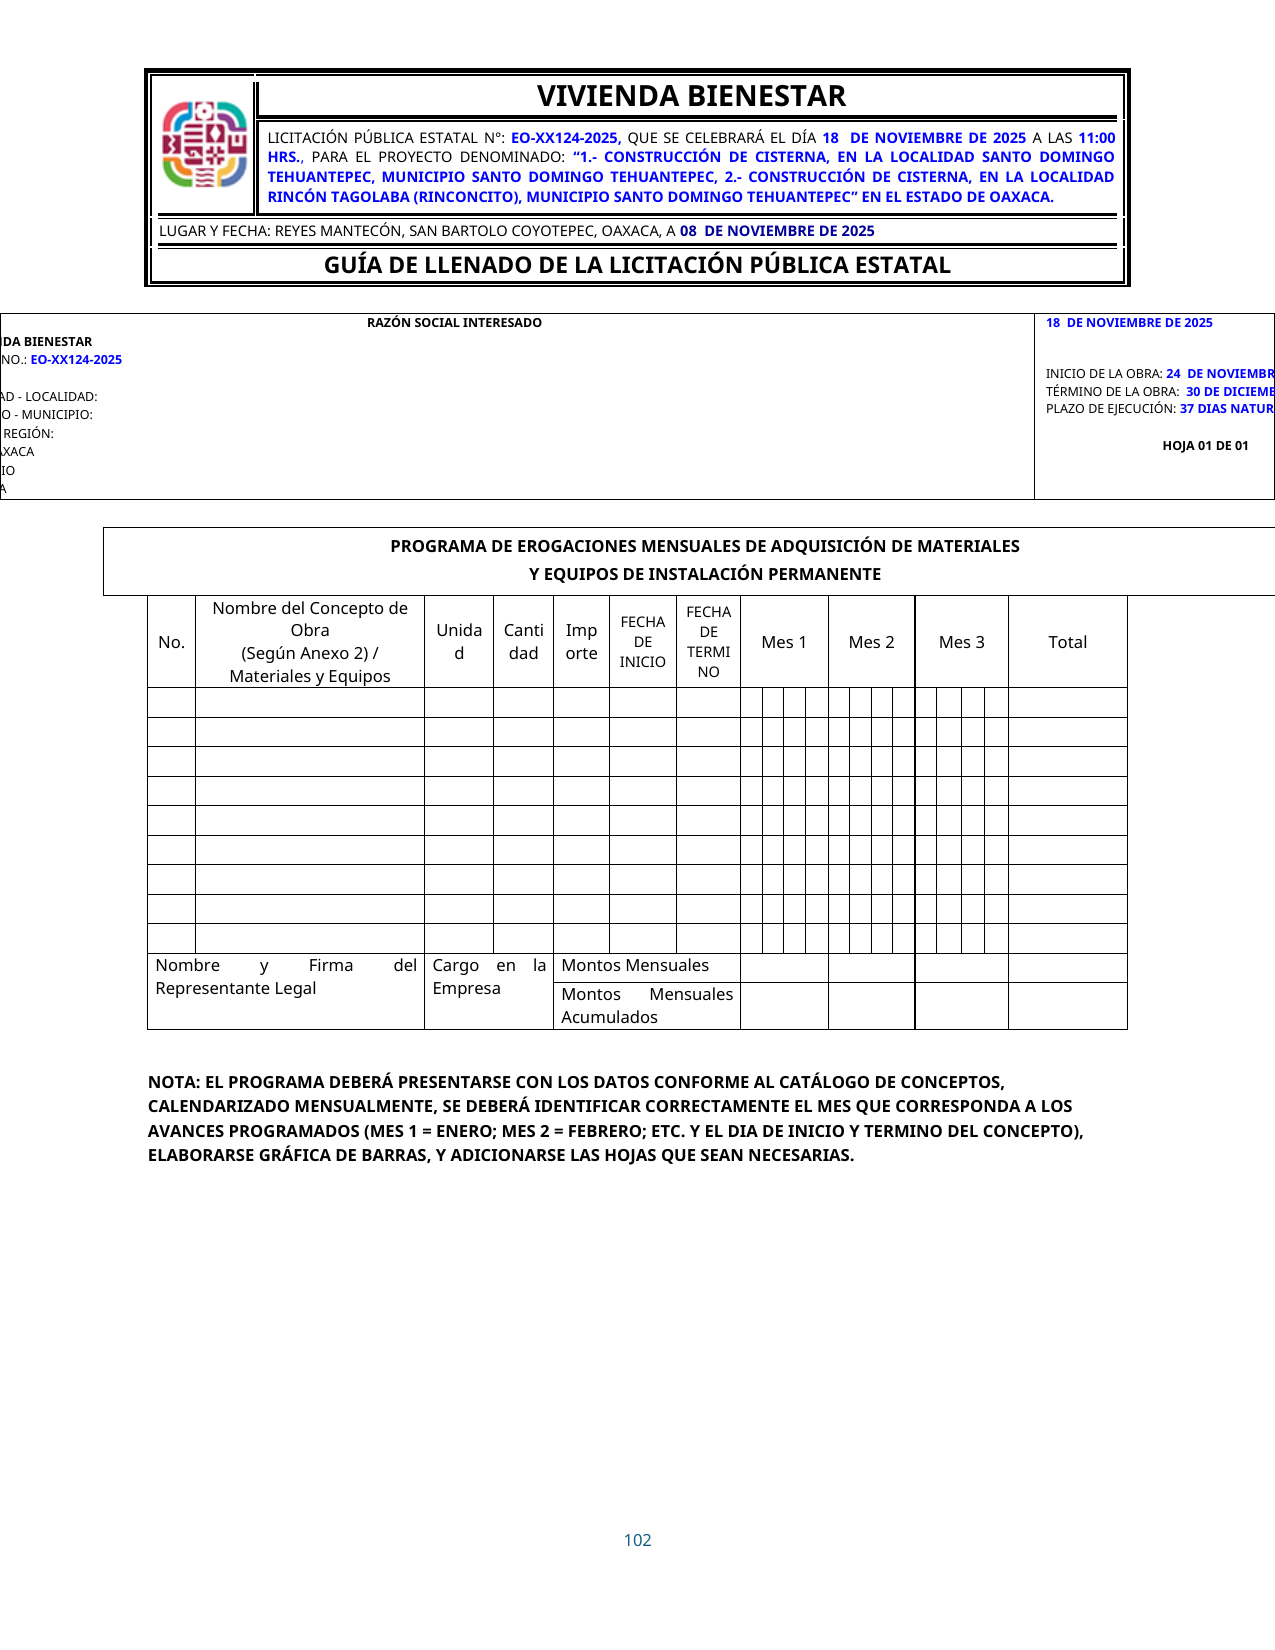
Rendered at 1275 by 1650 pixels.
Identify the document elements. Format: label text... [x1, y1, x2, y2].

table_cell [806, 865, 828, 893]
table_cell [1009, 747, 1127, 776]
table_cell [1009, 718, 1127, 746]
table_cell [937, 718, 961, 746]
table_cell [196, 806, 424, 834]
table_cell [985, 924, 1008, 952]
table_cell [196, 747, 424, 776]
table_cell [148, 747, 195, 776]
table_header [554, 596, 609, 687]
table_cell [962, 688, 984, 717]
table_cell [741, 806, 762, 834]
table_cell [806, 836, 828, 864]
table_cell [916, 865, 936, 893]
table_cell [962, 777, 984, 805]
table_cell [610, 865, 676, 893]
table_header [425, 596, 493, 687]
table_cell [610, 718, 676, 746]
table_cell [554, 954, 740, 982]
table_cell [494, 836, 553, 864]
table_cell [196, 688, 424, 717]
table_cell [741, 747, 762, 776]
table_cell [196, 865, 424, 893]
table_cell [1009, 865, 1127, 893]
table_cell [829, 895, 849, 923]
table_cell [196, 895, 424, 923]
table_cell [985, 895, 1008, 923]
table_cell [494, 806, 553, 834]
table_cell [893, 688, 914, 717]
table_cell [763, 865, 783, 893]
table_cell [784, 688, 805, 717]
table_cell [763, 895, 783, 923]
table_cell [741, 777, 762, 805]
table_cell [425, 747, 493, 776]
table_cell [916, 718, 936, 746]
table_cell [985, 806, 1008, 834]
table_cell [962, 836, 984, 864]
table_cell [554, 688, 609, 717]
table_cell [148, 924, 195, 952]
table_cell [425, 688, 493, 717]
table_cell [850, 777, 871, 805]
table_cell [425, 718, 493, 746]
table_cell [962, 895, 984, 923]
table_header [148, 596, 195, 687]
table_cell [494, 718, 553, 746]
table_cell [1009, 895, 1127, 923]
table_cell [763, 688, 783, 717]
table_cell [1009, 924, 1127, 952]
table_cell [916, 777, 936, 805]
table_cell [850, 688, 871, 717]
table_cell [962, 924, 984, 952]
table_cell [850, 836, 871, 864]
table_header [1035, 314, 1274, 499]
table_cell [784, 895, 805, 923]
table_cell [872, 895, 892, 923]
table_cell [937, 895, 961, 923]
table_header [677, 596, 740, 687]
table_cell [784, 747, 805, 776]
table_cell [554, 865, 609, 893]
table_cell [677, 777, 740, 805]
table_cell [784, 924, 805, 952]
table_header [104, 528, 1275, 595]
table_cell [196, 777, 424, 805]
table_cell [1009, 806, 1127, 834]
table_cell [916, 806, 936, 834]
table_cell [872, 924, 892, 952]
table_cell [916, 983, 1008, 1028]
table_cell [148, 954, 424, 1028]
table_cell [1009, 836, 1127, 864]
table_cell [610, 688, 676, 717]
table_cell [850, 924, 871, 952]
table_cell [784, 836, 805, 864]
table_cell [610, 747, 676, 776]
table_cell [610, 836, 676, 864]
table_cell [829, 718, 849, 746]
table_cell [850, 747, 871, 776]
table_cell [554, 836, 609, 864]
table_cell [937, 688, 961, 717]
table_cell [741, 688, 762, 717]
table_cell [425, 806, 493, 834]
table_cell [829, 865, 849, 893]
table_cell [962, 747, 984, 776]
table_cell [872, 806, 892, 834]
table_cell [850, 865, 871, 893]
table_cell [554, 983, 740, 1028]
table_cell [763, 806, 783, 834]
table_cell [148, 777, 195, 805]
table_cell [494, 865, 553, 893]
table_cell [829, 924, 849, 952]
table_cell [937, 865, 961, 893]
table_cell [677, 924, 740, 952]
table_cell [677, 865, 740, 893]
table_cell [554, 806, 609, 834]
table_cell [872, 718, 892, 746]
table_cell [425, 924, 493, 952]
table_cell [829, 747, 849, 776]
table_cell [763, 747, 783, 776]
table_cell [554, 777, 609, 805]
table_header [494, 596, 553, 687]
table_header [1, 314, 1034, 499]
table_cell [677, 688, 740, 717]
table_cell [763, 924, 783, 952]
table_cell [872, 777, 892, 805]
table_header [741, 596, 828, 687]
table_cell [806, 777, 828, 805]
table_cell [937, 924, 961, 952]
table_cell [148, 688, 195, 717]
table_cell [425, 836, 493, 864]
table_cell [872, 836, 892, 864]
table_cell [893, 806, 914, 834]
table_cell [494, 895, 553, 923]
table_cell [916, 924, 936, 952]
picture [152, 94, 253, 193]
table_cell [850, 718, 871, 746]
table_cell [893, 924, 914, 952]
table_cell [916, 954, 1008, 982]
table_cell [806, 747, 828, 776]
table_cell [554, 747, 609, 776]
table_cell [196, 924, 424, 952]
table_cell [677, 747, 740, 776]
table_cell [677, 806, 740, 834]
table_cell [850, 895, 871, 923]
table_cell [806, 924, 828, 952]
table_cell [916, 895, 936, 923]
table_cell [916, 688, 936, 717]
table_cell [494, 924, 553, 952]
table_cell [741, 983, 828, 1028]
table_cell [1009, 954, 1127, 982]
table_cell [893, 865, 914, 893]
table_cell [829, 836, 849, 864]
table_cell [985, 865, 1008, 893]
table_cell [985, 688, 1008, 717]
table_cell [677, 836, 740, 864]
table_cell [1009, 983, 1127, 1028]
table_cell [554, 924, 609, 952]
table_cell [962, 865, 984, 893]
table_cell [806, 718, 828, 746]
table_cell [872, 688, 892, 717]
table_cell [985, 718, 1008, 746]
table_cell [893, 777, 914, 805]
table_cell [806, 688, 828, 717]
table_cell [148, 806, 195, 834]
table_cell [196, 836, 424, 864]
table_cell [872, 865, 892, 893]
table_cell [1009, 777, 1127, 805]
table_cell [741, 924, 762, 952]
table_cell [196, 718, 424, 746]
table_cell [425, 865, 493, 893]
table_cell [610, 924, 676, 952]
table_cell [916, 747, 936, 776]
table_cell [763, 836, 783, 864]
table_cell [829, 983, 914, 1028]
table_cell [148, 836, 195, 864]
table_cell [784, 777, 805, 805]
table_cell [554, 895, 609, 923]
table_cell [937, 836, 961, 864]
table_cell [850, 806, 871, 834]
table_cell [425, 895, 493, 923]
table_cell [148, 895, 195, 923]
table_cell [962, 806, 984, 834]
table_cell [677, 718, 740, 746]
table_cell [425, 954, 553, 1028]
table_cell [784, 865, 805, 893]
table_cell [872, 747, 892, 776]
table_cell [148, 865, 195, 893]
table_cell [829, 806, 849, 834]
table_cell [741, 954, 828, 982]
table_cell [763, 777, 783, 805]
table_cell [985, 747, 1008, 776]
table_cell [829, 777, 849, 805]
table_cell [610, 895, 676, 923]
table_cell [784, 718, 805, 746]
text NOTA: EL PROGRAMA DEBERÁ PRESENTARSE CON LOS DATOS CONFORME AL CATÁLOGO DE CONCEPTOS, CALENDARIZADO MENSUALMENTE, SE DEBERÁ IDENTIFICAR CORRECTAMENTE EL MES QUE CORRESPONDA A LOS AVANCES PROGRAMADOS (MES 1 = ENERO; MES 2 = FEBRERO; ETC. Y EL DIA DE INICIO Y TERMINO DEL CONCEPTO), ELABORARSE GRÁFICA DE BARRAS, Y ADICIONARSE LAS HOJAS QUE SEAN NECESARIAS. [148, 1071, 1127, 1167]
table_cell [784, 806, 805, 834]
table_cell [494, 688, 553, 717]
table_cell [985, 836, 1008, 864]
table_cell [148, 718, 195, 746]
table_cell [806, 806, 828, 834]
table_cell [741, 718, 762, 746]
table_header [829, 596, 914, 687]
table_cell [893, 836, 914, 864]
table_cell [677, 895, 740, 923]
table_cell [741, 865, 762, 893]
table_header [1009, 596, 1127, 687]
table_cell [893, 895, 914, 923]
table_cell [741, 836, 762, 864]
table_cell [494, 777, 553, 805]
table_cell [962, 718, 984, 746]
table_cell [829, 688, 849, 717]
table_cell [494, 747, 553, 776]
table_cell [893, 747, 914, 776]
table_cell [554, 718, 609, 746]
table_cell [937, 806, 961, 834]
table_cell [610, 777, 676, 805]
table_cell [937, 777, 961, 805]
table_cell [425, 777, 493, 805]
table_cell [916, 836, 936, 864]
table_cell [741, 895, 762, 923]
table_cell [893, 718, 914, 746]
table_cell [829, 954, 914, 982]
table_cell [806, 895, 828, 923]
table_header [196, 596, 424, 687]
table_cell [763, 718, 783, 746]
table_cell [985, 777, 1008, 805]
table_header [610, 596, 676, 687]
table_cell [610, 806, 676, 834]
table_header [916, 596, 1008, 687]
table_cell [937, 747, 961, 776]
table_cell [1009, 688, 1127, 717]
